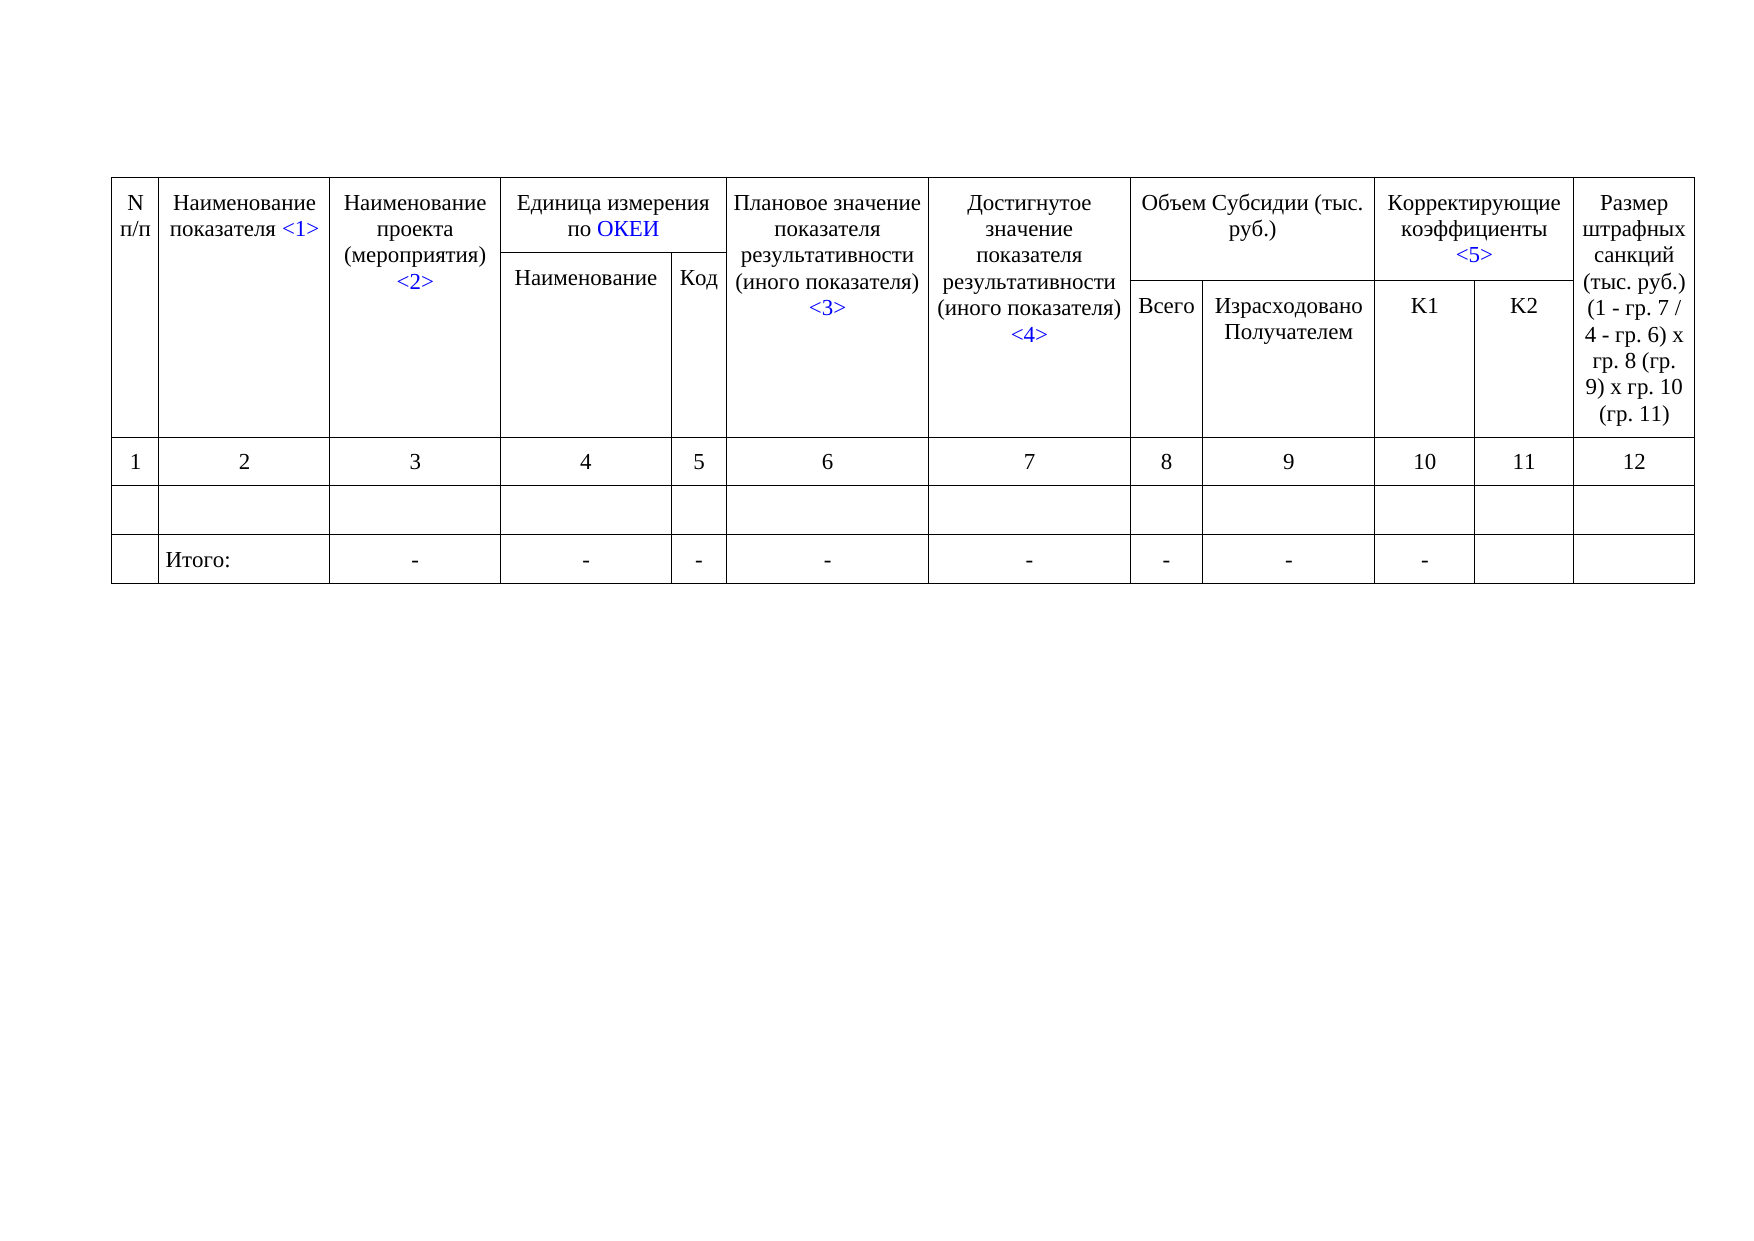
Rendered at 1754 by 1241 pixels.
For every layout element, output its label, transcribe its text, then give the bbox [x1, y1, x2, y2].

table_cell [112, 535, 158, 583]
table_cell - [929, 535, 1130, 583]
table_cell K1 [1375, 281, 1474, 437]
table_cell Наименование [501, 253, 671, 437]
table_cell [330, 486, 500, 534]
table_header Наименование проекта (мероприятия) <2> [330, 178, 500, 437]
table_cell [1375, 486, 1474, 534]
table_header Плановое значение показателя результативности (иного показателя) <3> [727, 178, 928, 437]
table_header Размер штрафных санкций (тыс. руб.) (1 - гр. 7 / 4 - гр. 6) x гр. 8 (гр. 9) x гр. 10 (гр. 11) [1574, 178, 1694, 437]
table_cell [159, 486, 329, 534]
table_cell 3 [330, 438, 500, 485]
table_header Объем Субсидии (тыс. руб.) [1131, 178, 1374, 280]
table_cell 10 [1375, 438, 1474, 485]
table_header Достигнутое значение показателя результативности (иного показателя) <4> [929, 178, 1130, 437]
table_cell 1 [112, 438, 158, 485]
table_cell - [672, 535, 726, 583]
table_cell [727, 486, 928, 534]
table_cell 7 [929, 438, 1130, 485]
table_header Корректирующие коэффициенты <5> [1375, 178, 1573, 280]
table_header N п/п [112, 178, 158, 437]
table_header Наименование показателя <1> [159, 178, 329, 437]
table_cell - [1203, 535, 1374, 583]
table_cell 2 [159, 438, 329, 485]
table_cell Израсходовано Получателем [1203, 281, 1374, 437]
table_cell K2 [1475, 281, 1573, 437]
table_cell Итого: [159, 535, 329, 583]
table_cell - [501, 535, 671, 583]
table_cell [501, 486, 671, 534]
table_cell [1131, 486, 1202, 534]
table_cell 6 [727, 438, 928, 485]
table_cell Код [672, 253, 726, 437]
table_header Единица измерения по ОКЕИ [501, 178, 726, 252]
table_cell 12 [1574, 438, 1694, 485]
table_cell [1475, 535, 1573, 583]
table_cell [929, 486, 1130, 534]
table_cell [1203, 486, 1374, 534]
table_cell Всего [1131, 281, 1202, 437]
table_cell - [1375, 535, 1474, 583]
table_cell - [330, 535, 500, 583]
table_cell 4 [501, 438, 671, 485]
table_cell 9 [1203, 438, 1374, 485]
table_cell - [727, 535, 928, 583]
table_cell 11 [1475, 438, 1573, 485]
table_cell 5 [672, 438, 726, 485]
table_cell [112, 486, 158, 534]
table_cell - [1131, 535, 1202, 583]
table_cell [1475, 486, 1573, 534]
table_cell [1574, 486, 1694, 534]
table_cell [1574, 535, 1694, 583]
table_cell [672, 486, 726, 534]
table_cell 8 [1131, 438, 1202, 485]
